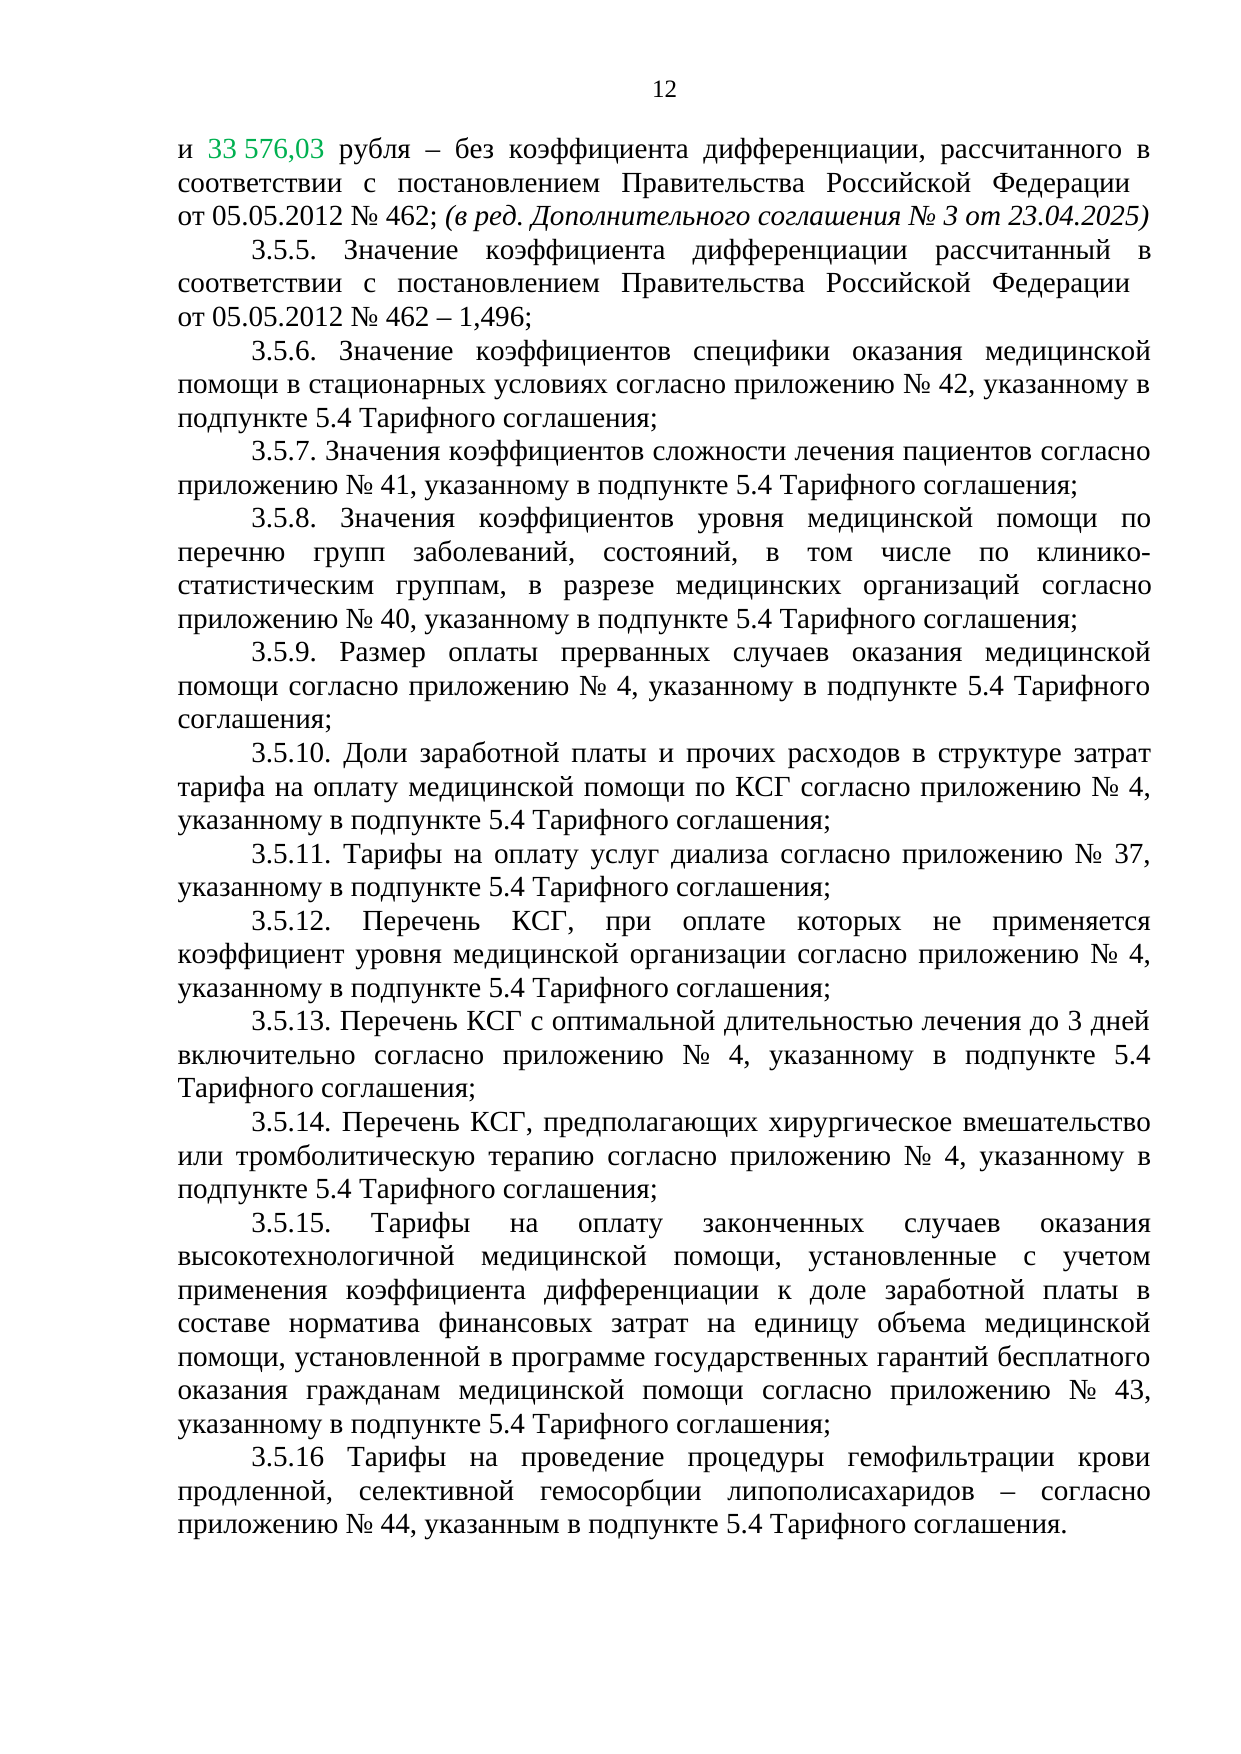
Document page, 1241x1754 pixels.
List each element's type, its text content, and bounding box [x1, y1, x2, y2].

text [177, 131, 1152, 232]
text 3.5.6. Значение коэффициентов специфики оказания медицинской помощи в стационарных условиях согласно приложению № 42, указанному в подпункте 5.4 Тарифного соглашения; [177, 333, 1152, 433]
text 3.5.7. Значения коэффициентов сложности лечения пациентов согласно приложению № 41, указанному в подпункте 5.4 Тарифного соглашения; [177, 433, 1152, 500]
text 3.5.10. Доли заработной платы и прочих расходов в структуре затрат тарифа на оплату медицинской помощи по КСГ согласно приложению № 4, указанному в подпункте 5.4 Тарифного соглашения; [177, 735, 1152, 836]
text 3.5.13. Перечень КСГ с оптимальной длительностью лечения до 3 дней включительно согласно приложению № 4, указанному в подпункте 5.4 Тарифного соглашения; [177, 1003, 1152, 1104]
text 3.5.5. Значение коэффициента дифференциации рассчитанный в соответствии с постановлением Правительства Российской Федерации от 05.05.2012 № 462 – 1,496; [177, 232, 1152, 333]
text 3.5.8. Значения коэффициентов уровня медицинской помощи по перечню групп заболеваний, состояний, в том числе по клинико-статистическим группам, в разрезе медицинских организаций согласно приложению № 40, указанному в подпункте 5.4 Тарифного соглашения; [177, 500, 1152, 634]
text 3.5.9. Размер оплаты прерванных случаев оказания медицинской помощи согласно приложению № 4, указанному в подпункте 5.4 Тарифного соглашения; [177, 634, 1152, 735]
text 3.5.14. Перечень КСГ, предполагающих хирургическое вмешательство или тромболитическую терапию согласно приложению № 4, указанному в подпункте 5.4 Тарифного соглашения; [177, 1104, 1152, 1205]
text 3.5.11. Тарифы на оплату услуг диализа согласно приложению № 37, указанному в подпункте 5.4 Тарифного соглашения; [177, 836, 1152, 903]
text 3.5.16 Тарифы на проведение процедуры гемофильтрации крови продленной, селективной гемосорбции липополисахаридов – согласно приложению № 44, указанным в подпункте 5.4 Тарифного соглашения. [177, 1439, 1152, 1540]
text 3.5.12. Перечень КСГ, при оплате которых не применяется коэффициент уровня медицинской организации согласно приложению № 4, указанному в подпункте 5.4 Тарифного соглашения; [177, 903, 1152, 1003]
text 3.5.15. Тарифы на оплату законченных случаев оказания высокотехнологичной медицинской помощи, установленные с учетом применения коэффициента дифференциации к доле заработной платы в составе норматива финансовых затрат на единицу объема медицинской помощи, установленной в программе государственных гарантий бесплатного оказания гражданам медицинской помощи согласно приложению № 43, указанному в подпункте 5.4 Тарифного соглашения; [177, 1205, 1152, 1439]
